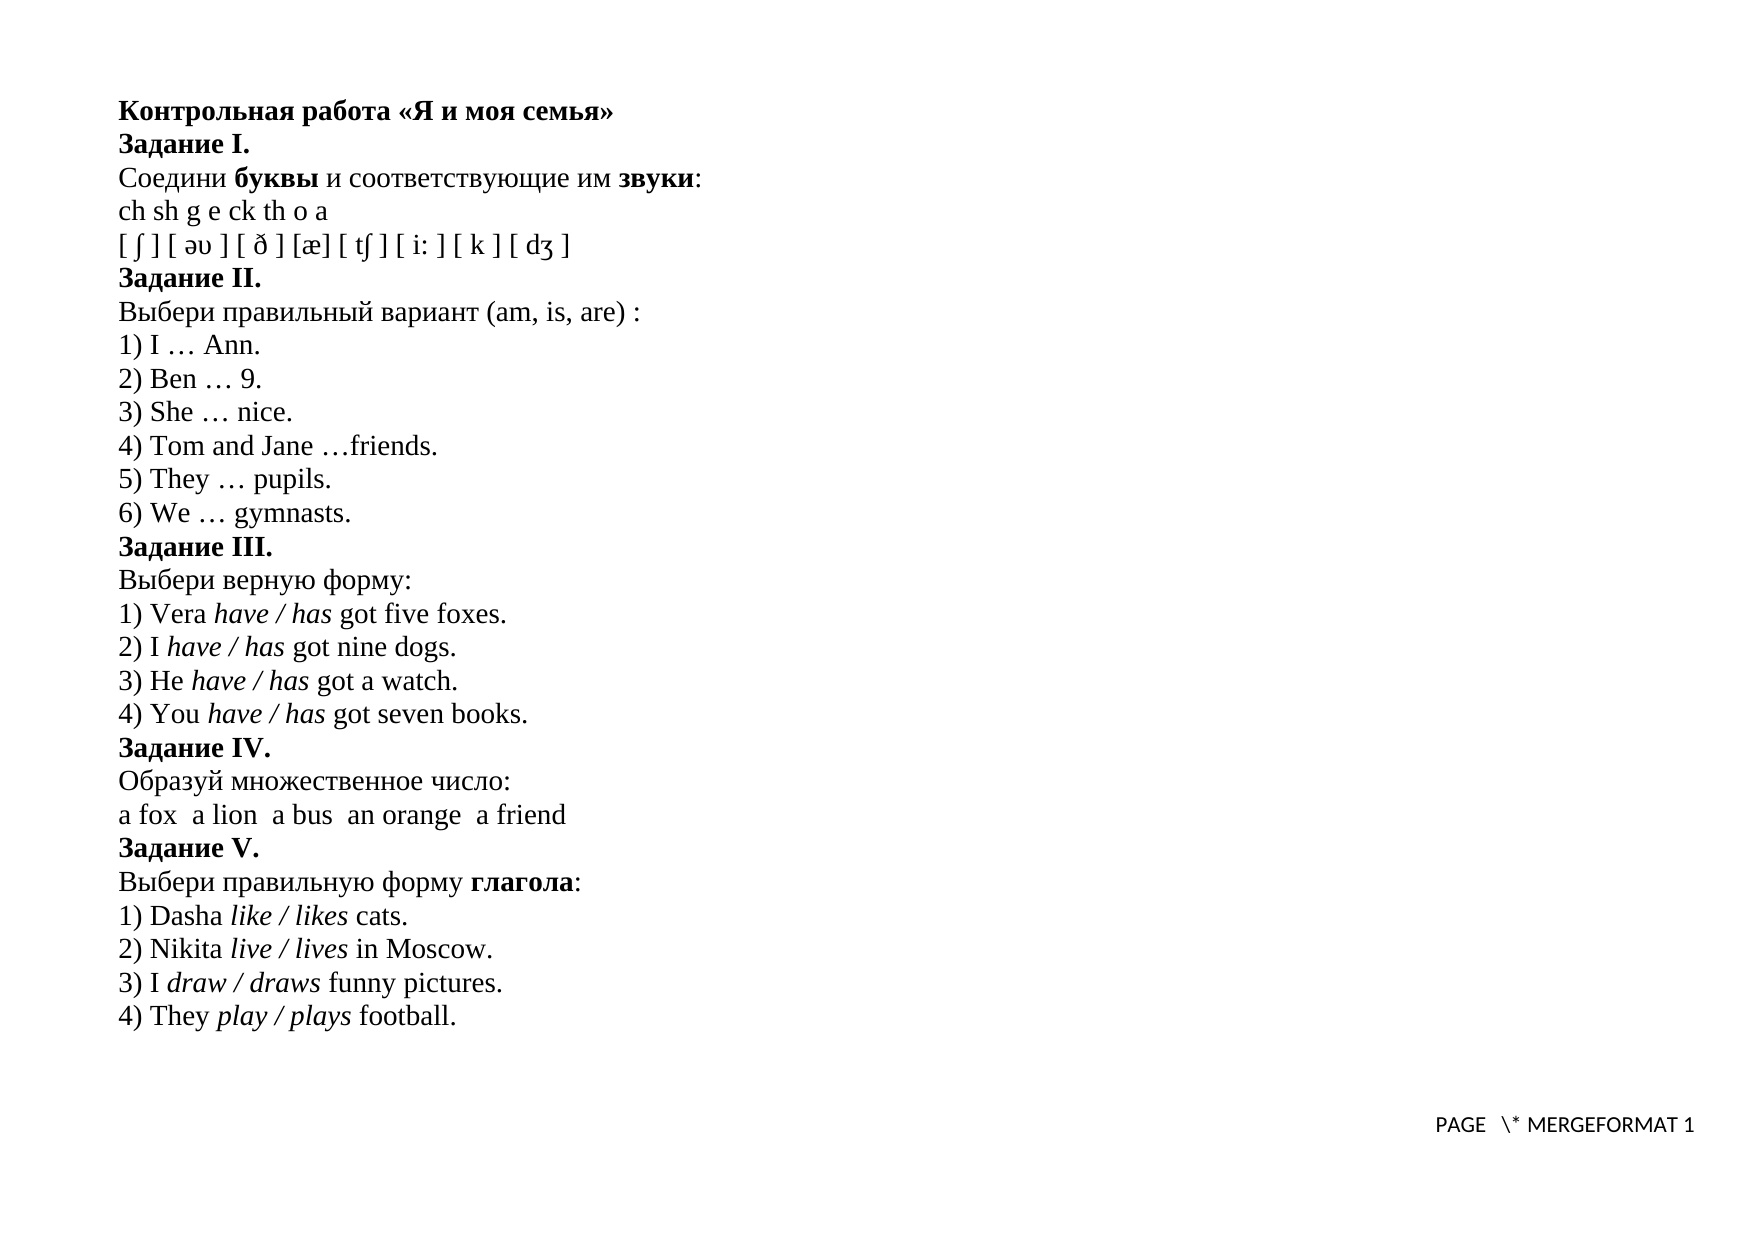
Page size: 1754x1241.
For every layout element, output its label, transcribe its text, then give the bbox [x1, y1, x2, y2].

text 2) I have / has got nine dogs. [118, 629, 1695, 663]
text 2) Nikita live / lives in Moscow. [118, 931, 1695, 965]
text 4) Tom and Jane …friends. [118, 428, 1695, 462]
text Контрольная работа «Я и моя семья» [118, 93, 1695, 126]
text 3) I draw / draws funny pictures. [118, 965, 1695, 998]
text 1) I … Ann. [118, 327, 1695, 361]
text 1) Vera have / has got five foxes. [118, 596, 1695, 629]
text 6) We … gymnasts. [118, 495, 1695, 529]
text Выбери правильную форму глагола: [118, 864, 1695, 898]
text Образуй множественное число: [118, 763, 1695, 797]
text ch sh g e ck th o a [118, 193, 1695, 227]
text Выбери правильный вариант (am, is, are) : [118, 294, 1695, 327]
text Задание III. [118, 529, 1695, 562]
text Задание V. [118, 831, 1695, 864]
text [ ∫ ] [ əυ ] [ ð ] [æ] [ t∫ ] [ i: ] [ k ] [ dʒ ] [118, 227, 1695, 260]
text 3) She … nice. [118, 394, 1695, 428]
text 4) You have / has got seven books. [118, 696, 1695, 730]
text 3) He have / has got a watch. [118, 663, 1695, 696]
text Выбери верную форму: [118, 562, 1695, 596]
text Соедини буквы и соответствующие им звуки: [118, 160, 1695, 193]
text 4) They play / plays football. [118, 998, 1695, 1032]
text Задание IV. [118, 730, 1695, 763]
text a fox a lion a bus an orange a friend [118, 797, 1695, 831]
text 2) Ben … 9. [118, 361, 1695, 394]
text Задание I. [118, 126, 1695, 160]
text 1) Dasha like / likes cats. [118, 898, 1695, 931]
text 5) They … pupils. [118, 462, 1695, 495]
text Задание II. [118, 260, 1695, 294]
